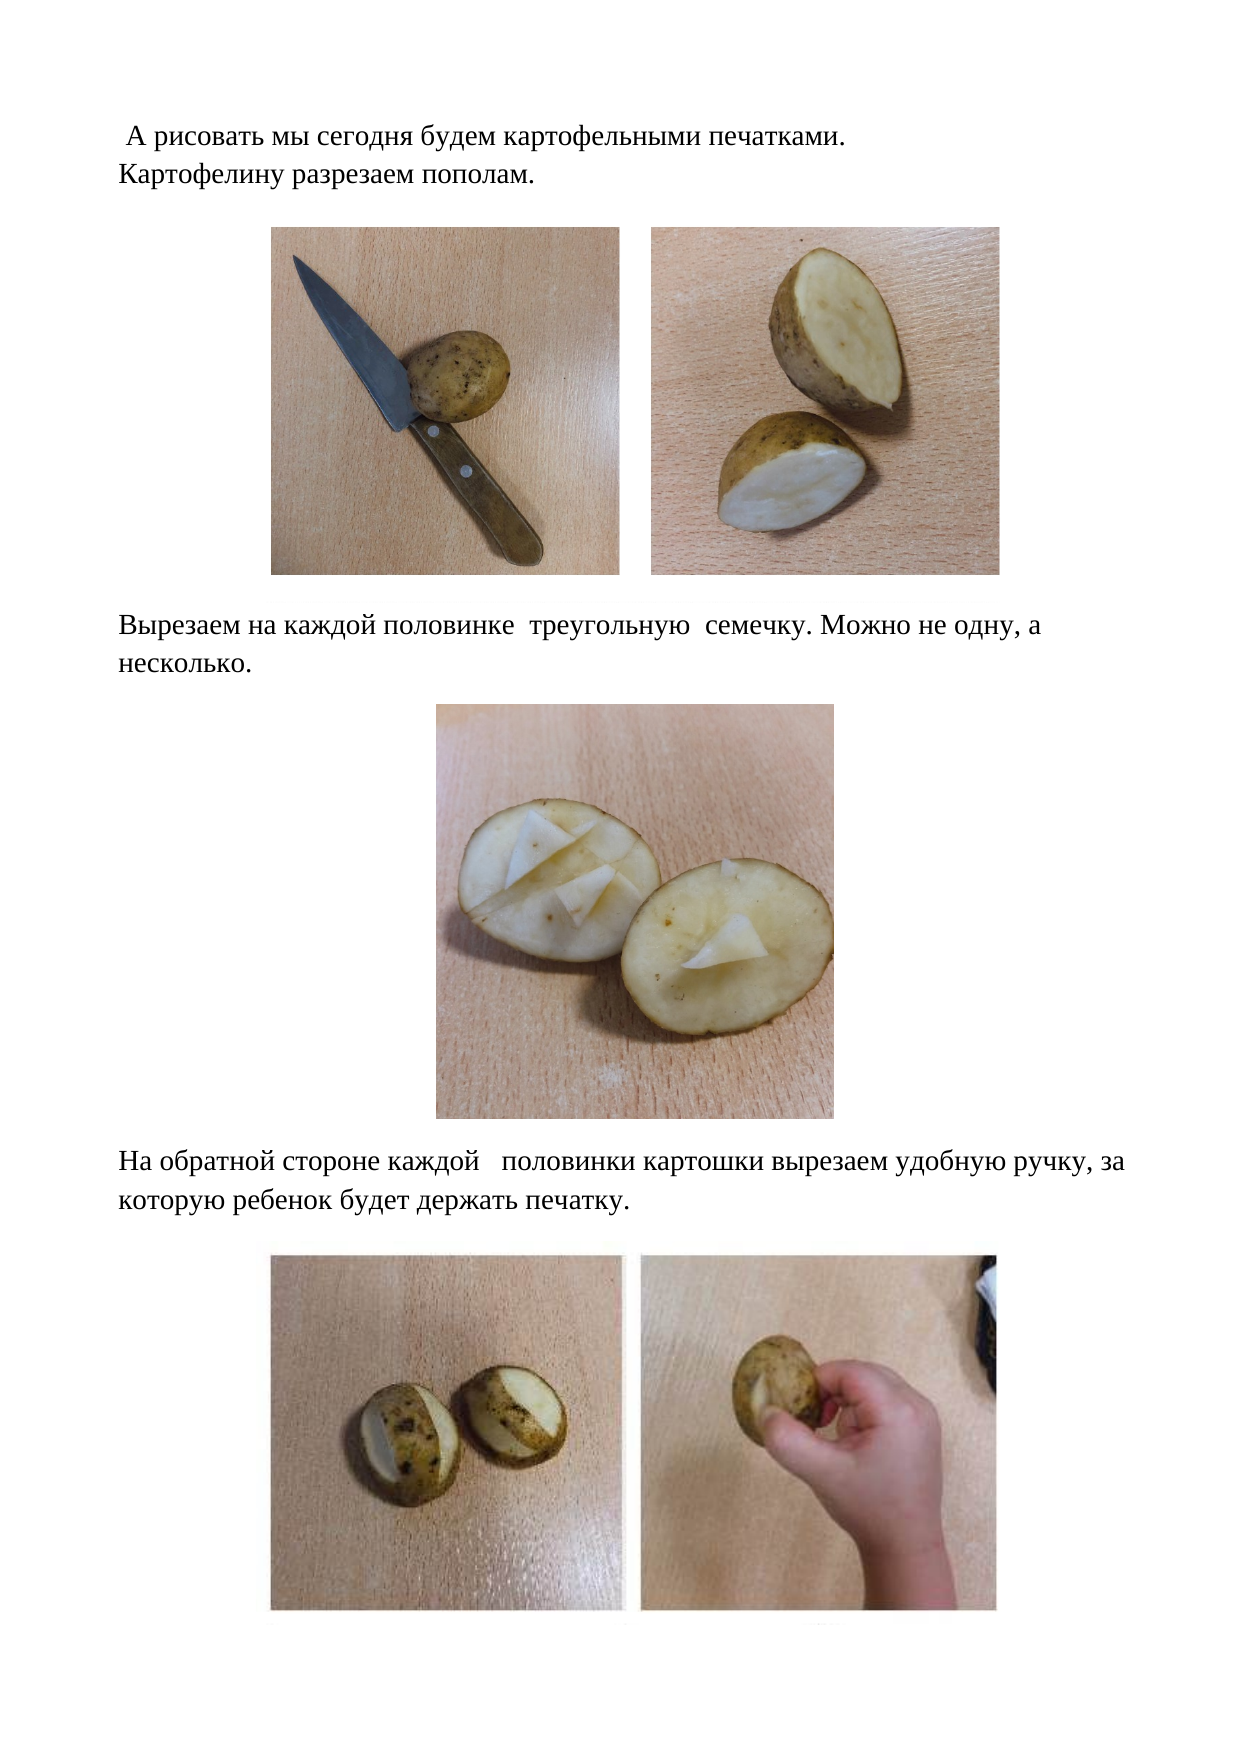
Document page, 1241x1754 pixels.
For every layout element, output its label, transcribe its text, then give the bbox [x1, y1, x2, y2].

picture [436, 704, 834, 1119]
text Картофелину разрезаем пополам. [118, 157, 1152, 190]
text На обратной стороне каждой половинки картошки вырезаем удобную ручку, за которую ребенок будет держать печатку. [118, 1143, 1152, 1215]
picture [239, 195, 1030, 603]
picture [255, 1241, 1014, 1625]
text А рисовать мы сегодня будем картофельными печатками. [118, 118, 1152, 152]
text Вырезаем на каждой половинке треугольную семечку. Можно не одну, а несколько. [118, 607, 1152, 679]
